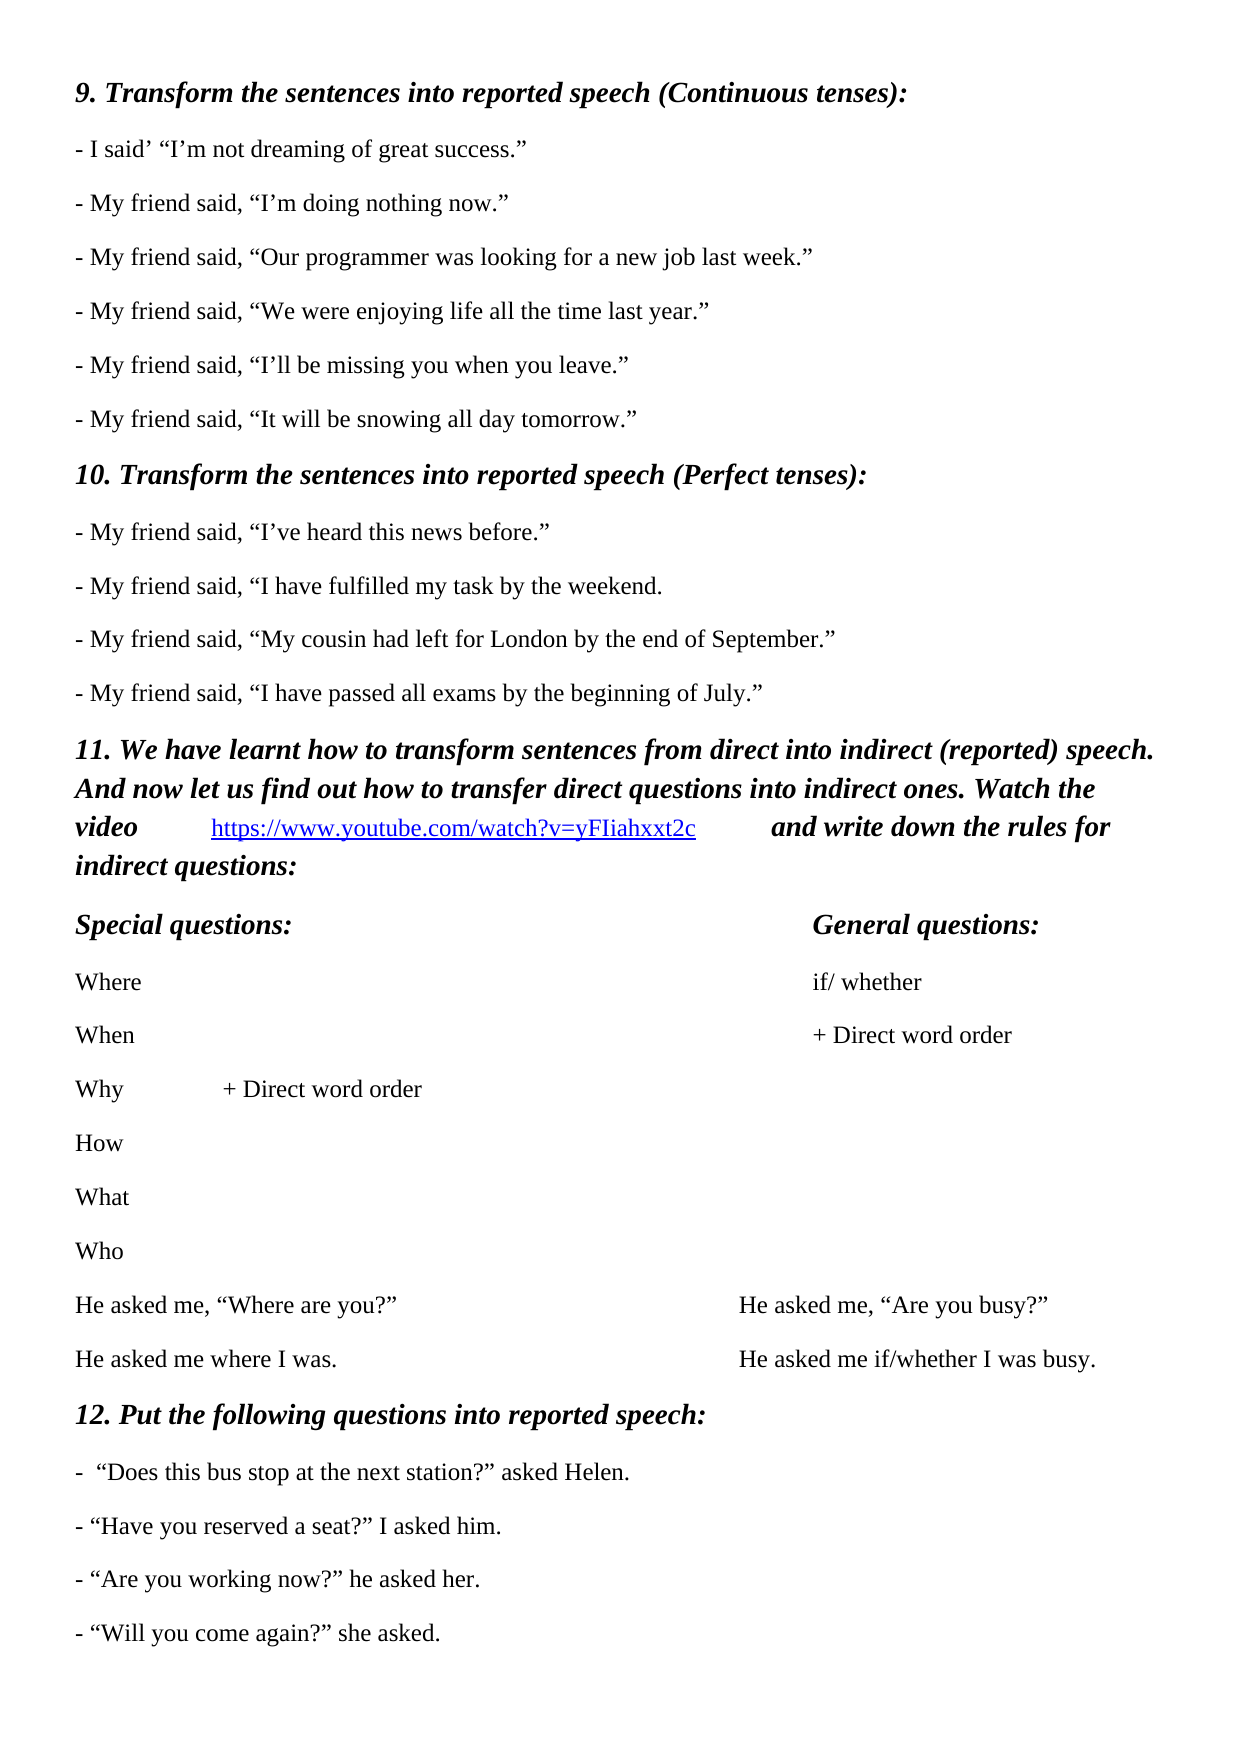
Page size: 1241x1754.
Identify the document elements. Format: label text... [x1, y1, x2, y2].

text - My friend said, “I have passed all exams by the beginning of July.” [75, 678, 1165, 707]
text Where if/ whether [75, 967, 1165, 995]
text 11. We have learnt how to transform sentences from direct into indirect (reported) speech. And now let us find out how to transfer direct questions into indirect ones. Watch the video https://www.youtube.com/watch?v=yFIiahxxt2c and write down the rules for indirect questions: [75, 732, 1165, 881]
text He asked me where I was. He asked me if/whether I was busy. [75, 1344, 1165, 1372]
text - My friend said, “I have fulfilled my task by the weekend. [75, 571, 1165, 599]
text What [75, 1182, 1165, 1211]
text - My friend said, “It will be snowing all day tomorrow.” [75, 404, 1165, 432]
text - My friend said, “Our programmer was looking for a new job last week.” [75, 242, 1165, 271]
text When + Direct word order [75, 1021, 1165, 1049]
text 12. Put the following questions into reported speech: [75, 1397, 1165, 1431]
text - “Have you reserved a seat?” I asked him. [75, 1511, 1165, 1539]
text How [75, 1128, 1165, 1157]
text - “Are you working now?” he asked her. [75, 1564, 1165, 1593]
text - I said’ “I’m not dreaming of great success.” [75, 134, 1165, 163]
text He asked me, “Where are you?” He asked me, “Are you busy?” [75, 1290, 1165, 1318]
text - My friend said, “I’ve heard this news before.” [75, 517, 1165, 546]
text - My friend said, “I’m doing nothing now.” [75, 188, 1165, 217]
text - My friend said, “My cousin had left for London by the end of September.” [75, 624, 1165, 653]
text - My friend said, “We were enjoying life all the time last year.” [75, 296, 1165, 325]
text - My friend said, “I’ll be missing you when you leave.” [75, 350, 1165, 378]
text 10. Transform the sentences into reported speech (Perfect tenses): [75, 457, 1165, 491]
text Special questions: General questions: [75, 907, 1165, 941]
text Why + Direct word order [75, 1074, 1165, 1103]
text - “Does this bus stop at the next station?” asked Helen. [75, 1457, 1165, 1486]
text Who [75, 1236, 1165, 1265]
text - “Will you come again?” she asked. [75, 1618, 1165, 1647]
text 9. Transform the sentences into reported speech (Continuous tenses): [75, 75, 1165, 108]
